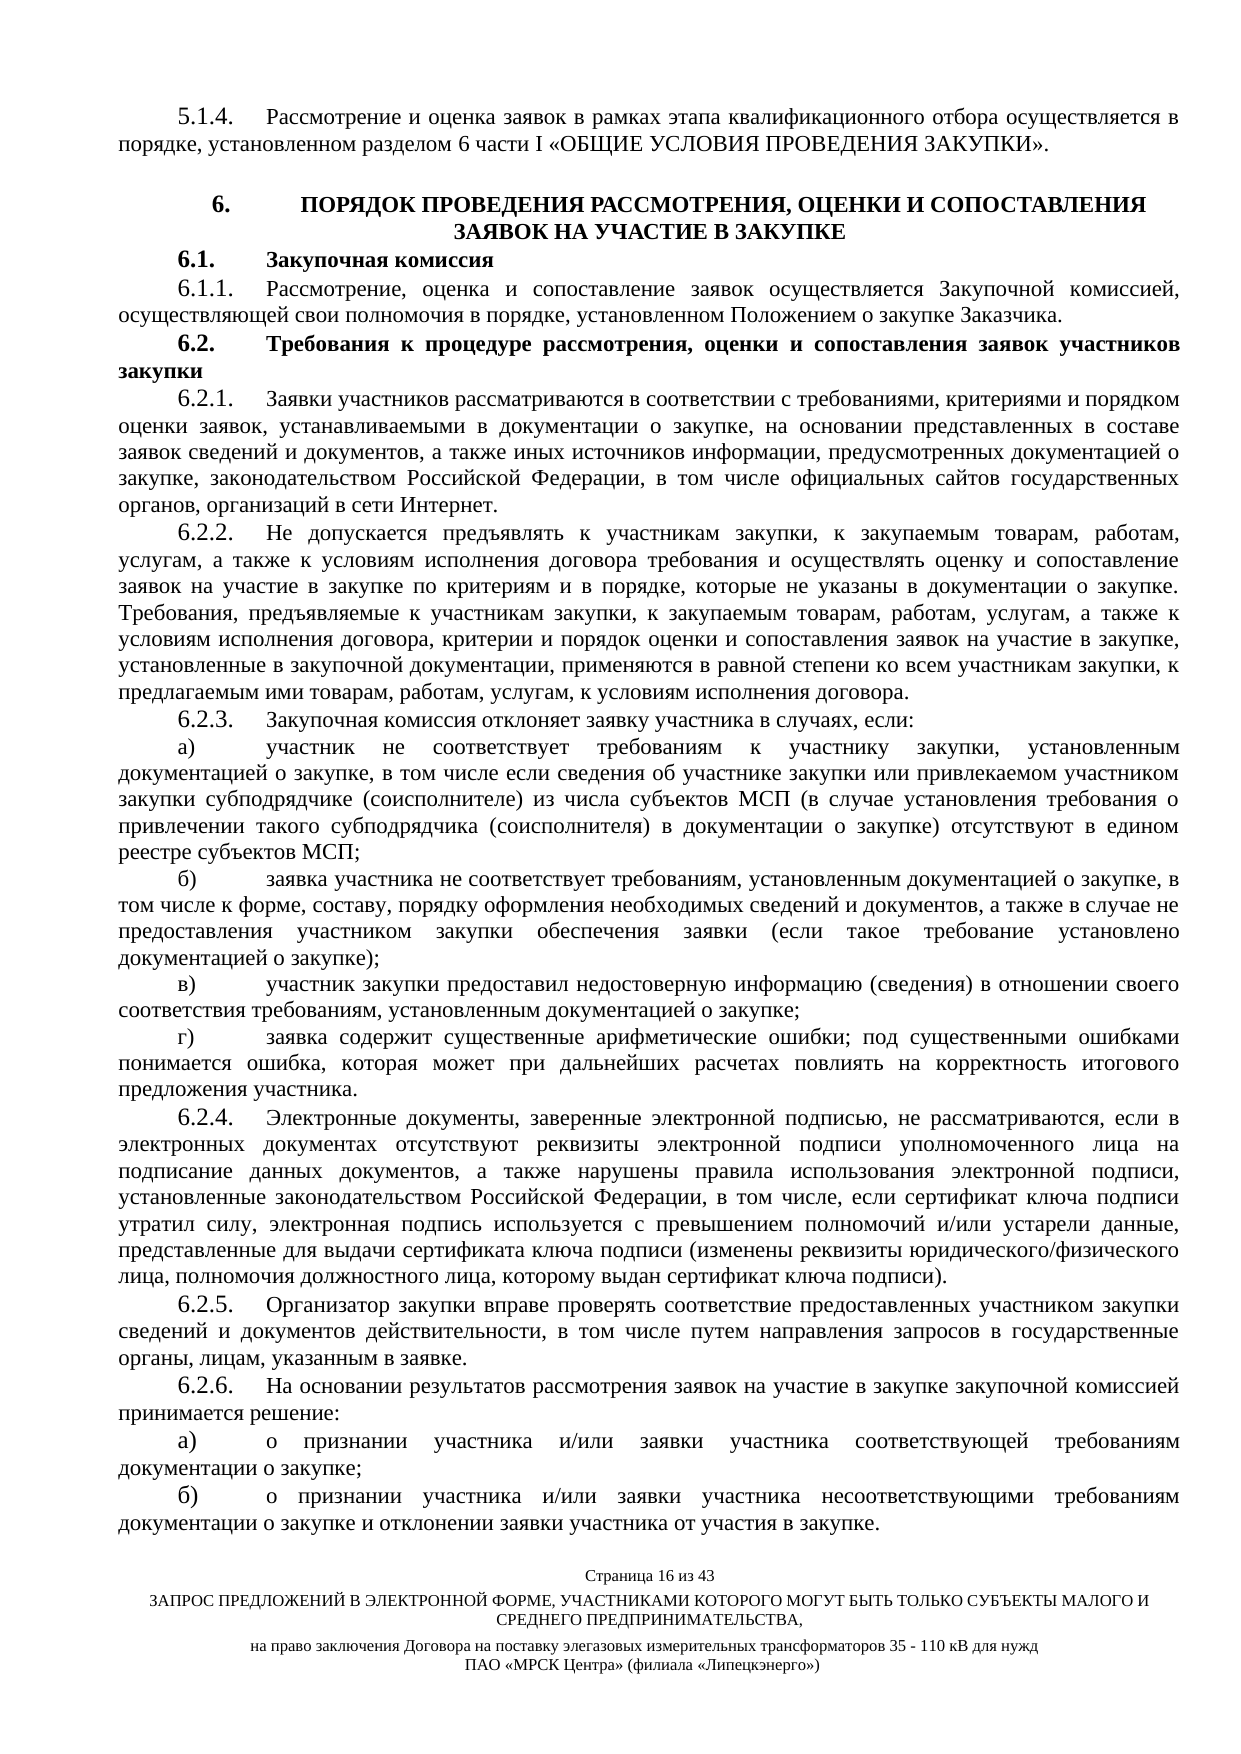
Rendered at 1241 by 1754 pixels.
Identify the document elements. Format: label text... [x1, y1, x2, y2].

subtitle Рассмотрение, оценка и сопоставление заявок осуществляется Закупочной комиссией, осуществляющей свои полномочия в порядке, установленном Положением о закупке Заказчика. [118, 273, 1181, 328]
subtitle На основании результатов рассмотрения заявок на участие в закупке закупочной комиссией принимается решение: [118, 1370, 1181, 1425]
list участник не соответствует требованиям к участнику закупки, установленным документацией о закупке, в том числе если сведения об участнике закупки или привлекаемом участником закупки субподрядчике (соисполнителе) из числа субъектов МСП (в случае установления требования о привлечении такого субподрядчика (соисполнителя) в документации о закупке) отсутствуют в едином реестре субъектов МСП; [118, 733, 1181, 864]
list заявка участника не соответствует требованиям, установленным документацией о закупке, в том числе к форме, составу, порядку оформления необходимых сведений и документов, а также в случае не предоставления участником закупки обеспечения заявки (если такое требование установлено документацией о закупке); [118, 864, 1181, 970]
subtitle Закупочная комиссия [118, 244, 1181, 273]
subtitle ПОРЯДОК ПРОВЕДЕНИЯ РАССМОТРЕНИЯ, ОЦЕНКИ И СОПОСТАВЛЕНИЯ ЗАЯВОК НА УЧАСТИЕ В ЗАКУПКЕ [118, 189, 1181, 244]
subtitle Закупочная комиссия отклоняет заявку участника в случаях, если: [118, 704, 1181, 733]
list заявка содержит существенные арифметические ошибки; под существенными ошибками понимается ошибка, которая может при дальнейших расчетах повлиять на корректность итогового предложения участника. [118, 1023, 1181, 1102]
subtitle Не допускается предъявлять к участникам закупки, к закупаемым товарам, работам, услугам, а также к условиям исполнения договора требования и осуществлять оценку и сопоставление заявок на участие в закупке по критериям и в порядке, которые не указаны в документации о закупке. Требования, предъявляемые к участникам закупки, к закупаемым товарам, работам, услугам, а также к условиям исполнения договора, критерии и порядок оценки и сопоставления заявок на участие в закупке, установленные в закупочной документации, применяются в равной степени ко всем участникам закупки, к предлагаемым ими товарам, работам, услугам, к условиям исполнения договора. [118, 517, 1181, 704]
subtitle о признании участника и/или заявки участника соответствующей требованиям документации о закупке; [118, 1425, 1181, 1480]
list участник закупки предоставил недостоверную информацию (сведения) в отношении своего соответствия требованиям, установленным документацией о закупке; [118, 970, 1181, 1023]
subtitle Требования к процедуре рассмотрения, оценки и сопоставления заявок участников закупки [118, 328, 1181, 383]
subtitle Электронные документы, заверенные электронной подписью, не рассматриваются, если в электронных документах отсутствуют реквизиты электронной подписи уполномоченного лица на подписание данных документов, а также нарушены правила использования электронной подписи, установленные законодательством Российской Федерации, в том числе, если сертификат ключа подписи утратил силу, электронная подпись используется с превышением полномочий и/или устарели данные, представленные для выдачи сертификата ключа подписи (изменены реквизиты юридического/физического лица, полномочия должностного лица, которому выдан сертификат ключа подписи). [118, 1102, 1181, 1289]
subtitle Рассмотрение и оценка заявок в рамках этапа квалификационного отбора осуществляется в порядке, установленном разделом 6 части I «ОБЩИЕ УСЛОВИЯ ПРОВЕДЕНИЯ ЗАКУПКИ». [118, 101, 1181, 156]
subtitle Заявки участников рассматриваются в соответствии с требованиями, критериями и порядком оценки заявок, устанавливаемыми в документации о закупке, на основании представленных в составе заявок сведений и документов, а также иных источников информации, предусмотренных документацией о закупке, законодательством Российской Федерации, в том числе официальных сайтов государственных органов, организаций в сети Интернет. [118, 383, 1181, 517]
subtitle о признании участника и/или заявки участника несоответствующими требованиям документации о закупке и отклонении заявки участника от участия в закупке. [118, 1480, 1181, 1535]
subtitle Организатор закупки вправе проверять соответствие предоставленных участником закупки сведений и документов действительности, в том числе путем направления запросов в государственные органы, лицам, указанным в заявке. [118, 1289, 1181, 1370]
